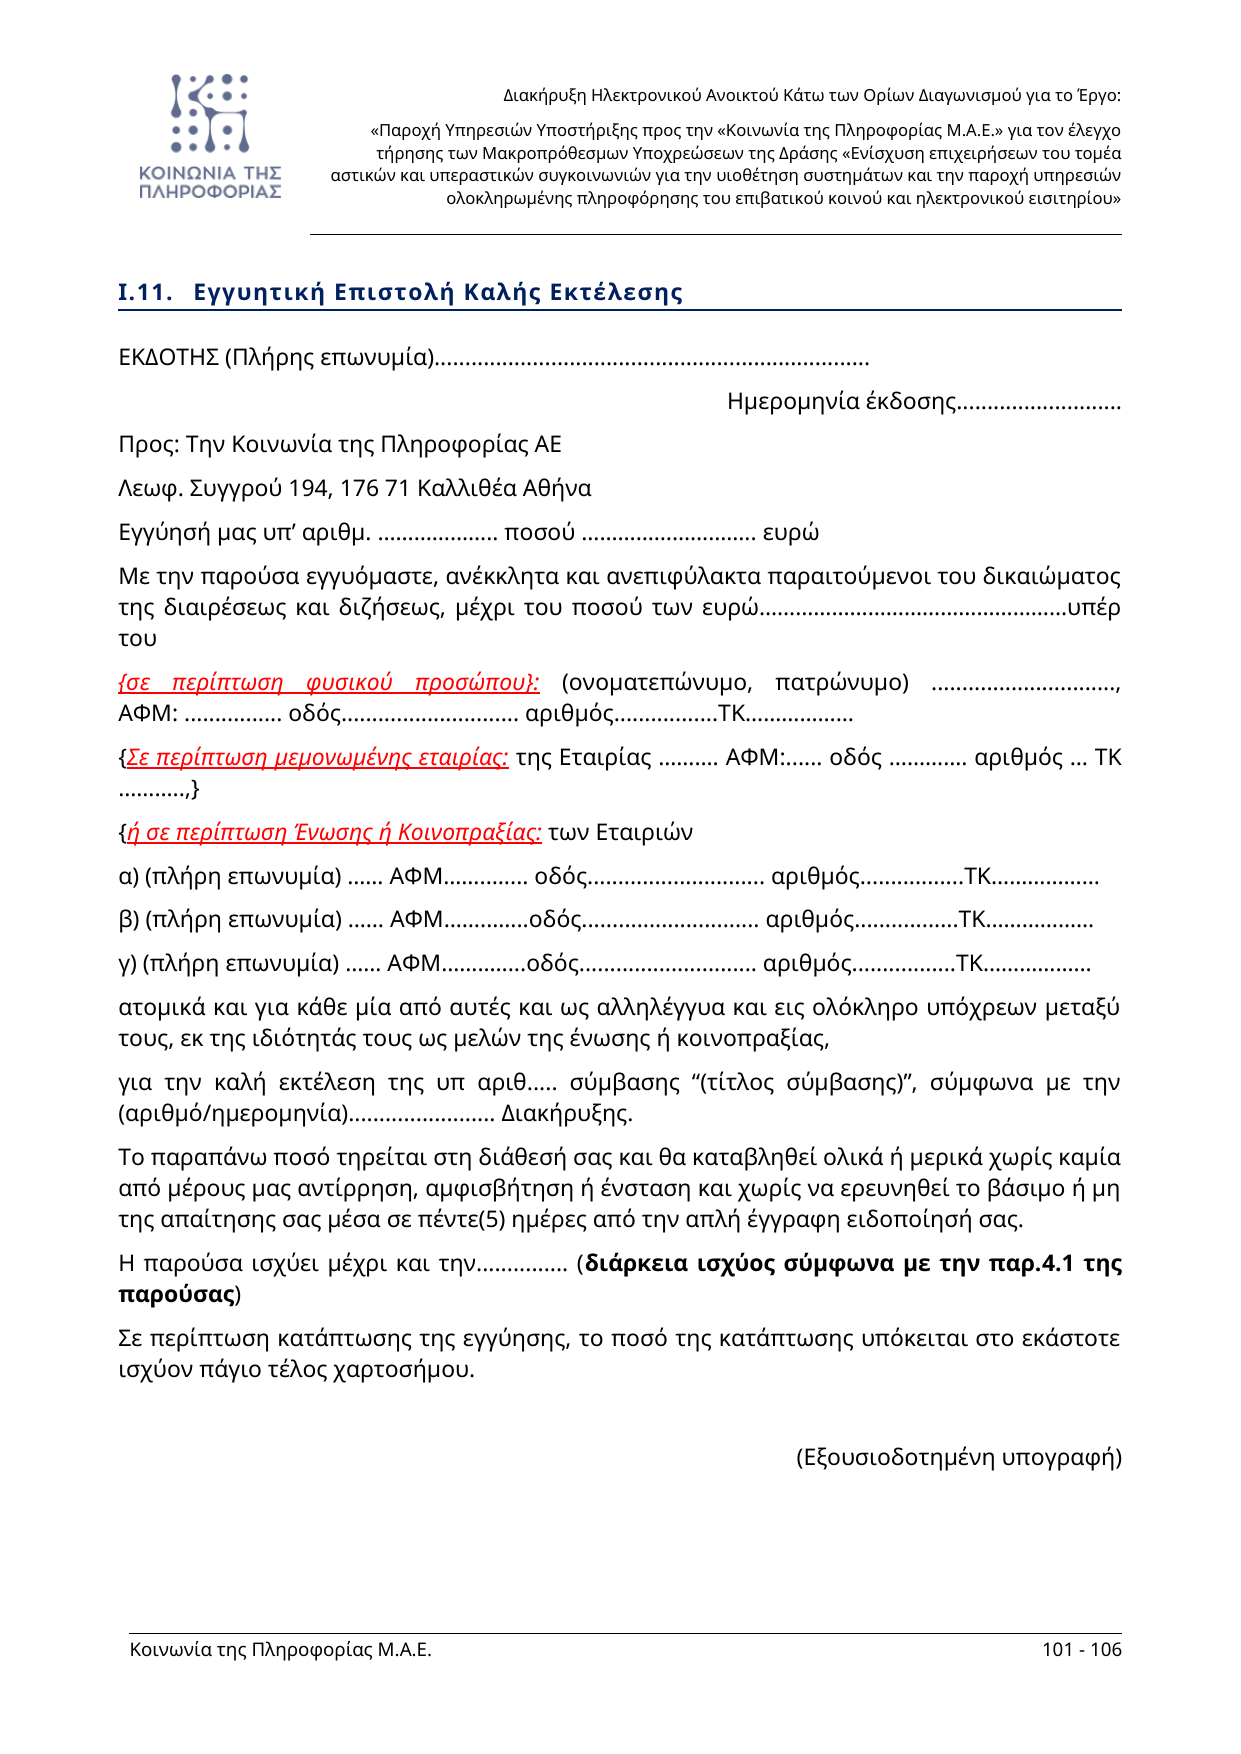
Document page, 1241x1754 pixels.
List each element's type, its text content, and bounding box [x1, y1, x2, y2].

text ατομικά και για κάθε μία από αυτές και ως αλληλέγγυα και εις ολόκληρο υπόχρεων μεταξύ τους, εκ της ιδιότητάς τους ως μελών της ένωσης ή κοινοπραξίας, [118, 991, 1122, 1053]
text γ) (πλήρη επωνυμία) …… ΑΦΜ…….…....οδός............................. αριθμός.................ΤΚ……………… [118, 947, 1122, 978]
text Η παρούσα ισχύει μέχρι και την............... (διάρκεια ισχύος σύμφωνα με την παρ.4.1 της παρούσας) [118, 1247, 1122, 1309]
text {ή σε περίπτωση Ένωσης ή Κοινοπραξίας: των Εταιριών [118, 816, 1122, 847]
text α) (πλήρη επωνυμία) …… ΑΦΜ…….….... οδός............................. αριθμός.................ΤΚ……………… [118, 859, 1122, 891]
text Ημερομηνία έκδοσης........................... [118, 384, 1122, 416]
text Λεωφ. Συγγρού 194, 176 71 Καλλιθέα Αθήνα [118, 472, 1122, 503]
text Με την παρούσα εγγυόμαστε, ανέκκλητα και ανεπιφύλακτα παραιτούμενοι του δικαιώματος της διαιρέσεως και διζήσεως, μέχρι του ποσού των ευρώ……………………………………………υπέρ του [118, 559, 1122, 653]
text ΕΚΔΟΤΗΣ (Πλήρης επωνυμία)....................................................................... [118, 341, 1122, 372]
text Σε περίπτωση κατάπτωσης της εγγύησης, το ποσό της κατάπτωσης υπόκειται στο εκάστοτε ισχύον πάγιο τέλος χαρτοσήμου. [118, 1322, 1122, 1384]
text Εγγύησή μας υπ’ αριθμ. ……………….. ποσού ………………….……. ευρώ [118, 516, 1122, 547]
text (Εξουσιοδοτημένη υπογραφή) [118, 1441, 1122, 1472]
text {Σε περίπτωση μεμονωμένης εταιρίας: της Εταιρίας ………. ΑΦΜ:...... οδός …………. αριθμός … ΤΚ ………..,} [118, 741, 1122, 803]
text Προς: Την Κοινωνία της Πληροφορίας ΑΕ [118, 428, 1122, 459]
text β) (πλήρη επωνυμία) …… ΑΦΜ…….…....οδός............................. αριθμός.................ΤΚ……………… [118, 903, 1122, 934]
text για την καλή εκτέλεση της υπ αριθ..... σύμβασης “(τίτλος σύμβασης)”, σύμφωνα με την (αριθμό/ημερομηνία)........................ Διακήρυξης. [118, 1066, 1122, 1128]
text {σε περίπτωση φυσικού προσώπου}: (ονοματεπώνυμο, πατρώνυμο) .............................., ΑΦΜ: ................ οδός............................. αριθμός.................ΤΚ……………… [118, 666, 1122, 728]
text Εγγυητική Επιστολή Καλής Εκτέλεσης [118, 276, 1122, 309]
text Το παραπάνω ποσό τηρείται στη διάθεσή σας και θα καταβληθεί ολικά ή μερικά χωρίς καμία από μέρους μας αντίρρηση, αμφισβήτηση ή ένσταση και χωρίς να ερευνηθεί το βάσιμο ή μη της απαίτησης σας μέσα σε πέντε(5) ημέρες από την απλή έγγραφη ειδοποίησή σας. [118, 1141, 1122, 1234]
